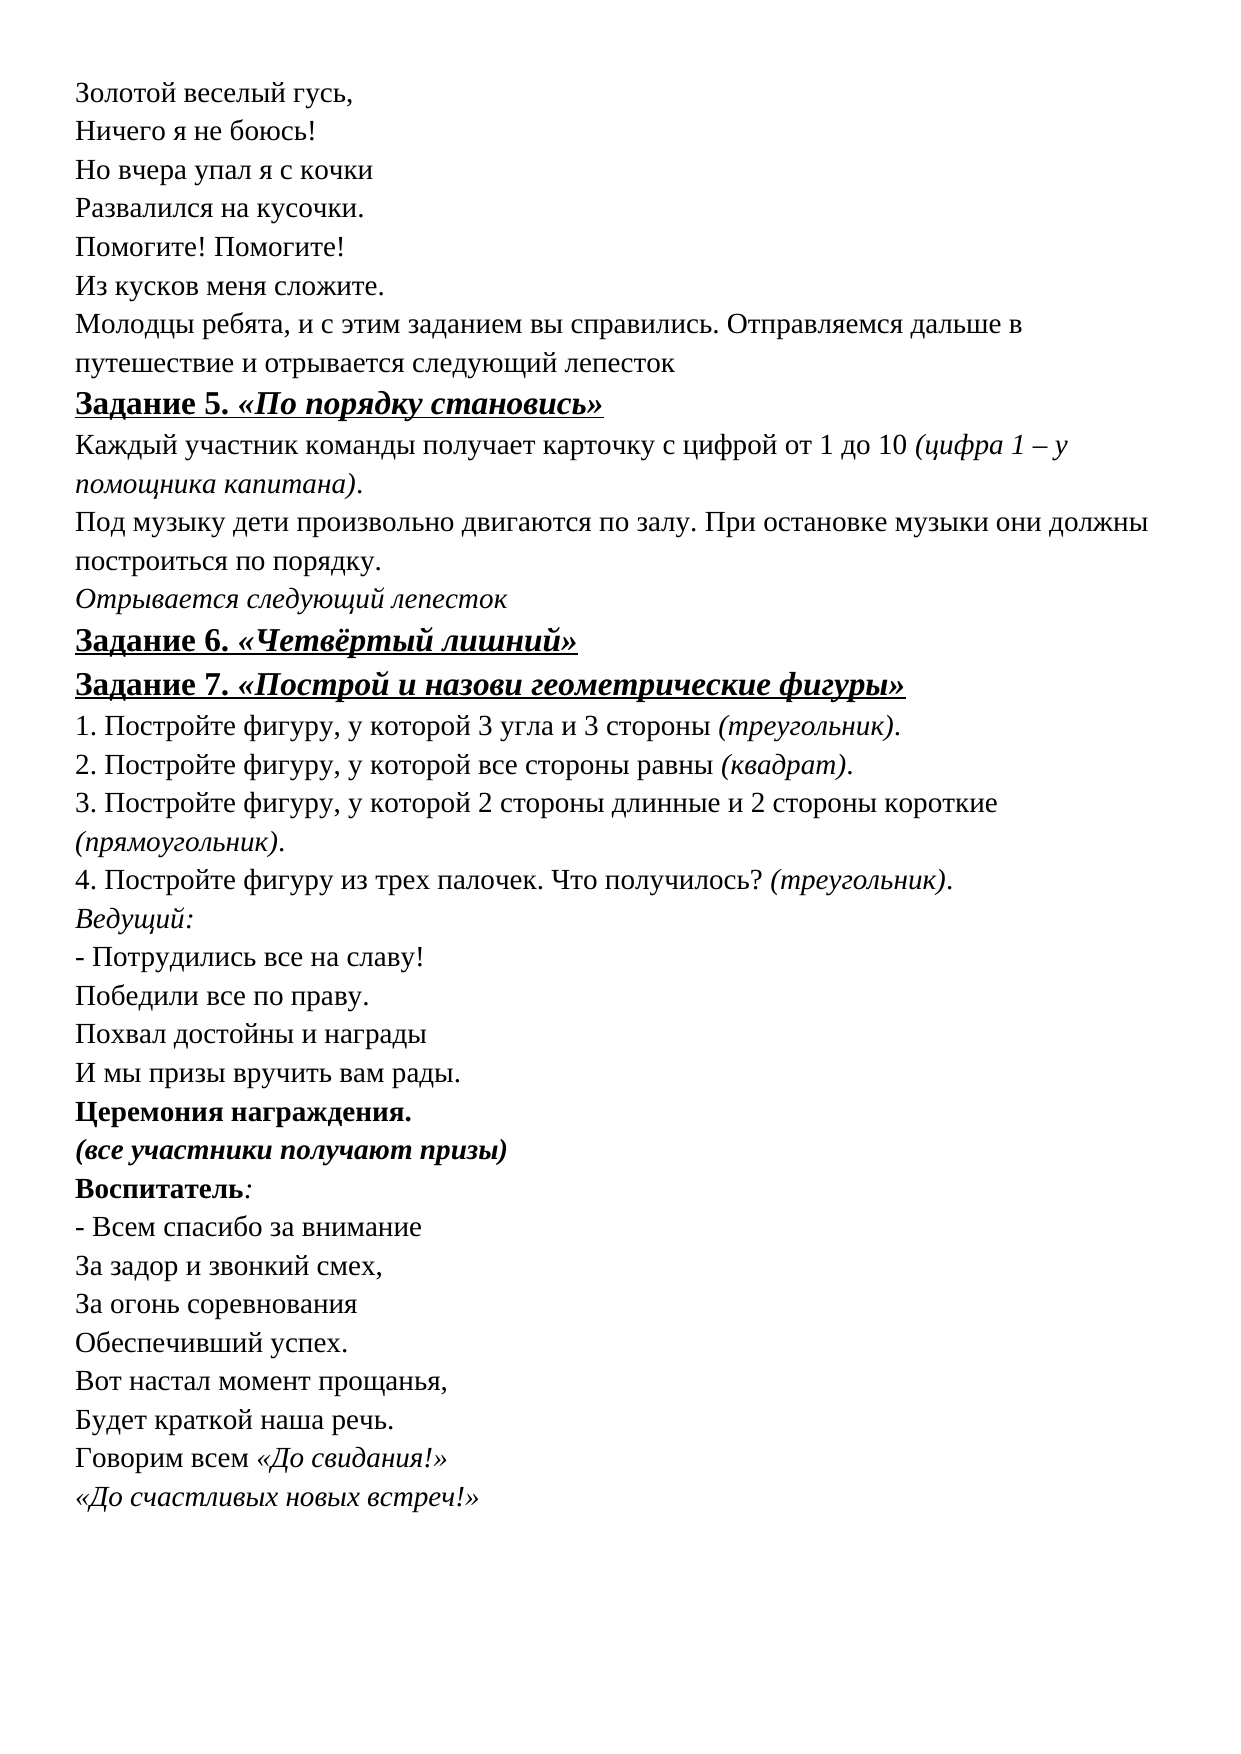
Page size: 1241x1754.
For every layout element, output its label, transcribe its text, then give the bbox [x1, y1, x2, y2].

text Задание 7. «Построй и назови геометрические фигуры» [75, 664, 1165, 702]
text «До счастливых новых встреч!» [75, 1479, 1165, 1513]
text За огонь соревнования [75, 1286, 1165, 1320]
text 4. Постройте фигуру из трех палочек. Что получилось? (треугольник). [75, 862, 1165, 896]
text Из кусков меня сложите. [75, 268, 1165, 301]
text Воспитатель: [75, 1171, 1165, 1204]
text 1. Постройте фигуру, у которой 3 угла и 3 стороны (треугольник). [75, 708, 1165, 742]
text Ведущий: [75, 901, 1165, 934]
text Под музыку дети произвольно двигаются по залу. При остановке музыки они должны построиться по порядку. [75, 504, 1165, 577]
text Ничего я не боюсь! [75, 113, 1165, 147]
text Помогите! Помогите! [75, 229, 1165, 263]
text Развалился на кусочки. [75, 191, 1165, 224]
text 3. Постройте фигуру, у которой 2 стороны длинные и 2 стороны короткие (прямоугольник). [75, 785, 1165, 857]
text Золотой веселый гусь, [75, 75, 1165, 108]
text И мы призы вручить вам рады. [75, 1055, 1165, 1089]
text - Потрудились все на славу! [75, 939, 1165, 973]
text Каждый участник команды получает карточку с цифрой от 1 до 10 (цифра 1 – у помощника капитана). [75, 427, 1165, 499]
text За задор и звонкий смех, [75, 1248, 1165, 1281]
text Отрывается следующий лепесток [75, 582, 1165, 615]
text Церемония награждения. [75, 1094, 1165, 1127]
text Вот настал момент прощанья, [75, 1363, 1165, 1397]
text Молодцы ребята, и с этим заданием вы справились. Отправляемся дальше в путешествие и отрывается следующий лепесток [75, 306, 1165, 378]
text Но вчера упал я с кочки [75, 152, 1165, 186]
text Похвал достойны и награды [75, 1017, 1165, 1050]
text Говорим всем «До свидания!» [75, 1441, 1165, 1474]
text Задание 5. «По порядку становись» [75, 383, 1165, 422]
text 2. Постройте фигуру, у которой все стороны равны (квадрат). [75, 747, 1165, 780]
text Победили все по праву. [75, 978, 1165, 1012]
text Задание 6. «Четвёртый лишний» [75, 620, 1165, 658]
text Обеспечивший успех. [75, 1325, 1165, 1358]
text (все участники получают призы) [75, 1132, 1165, 1166]
text - Всем спасибо за внимание [75, 1209, 1165, 1243]
text Будет краткой наша речь. [75, 1402, 1165, 1436]
